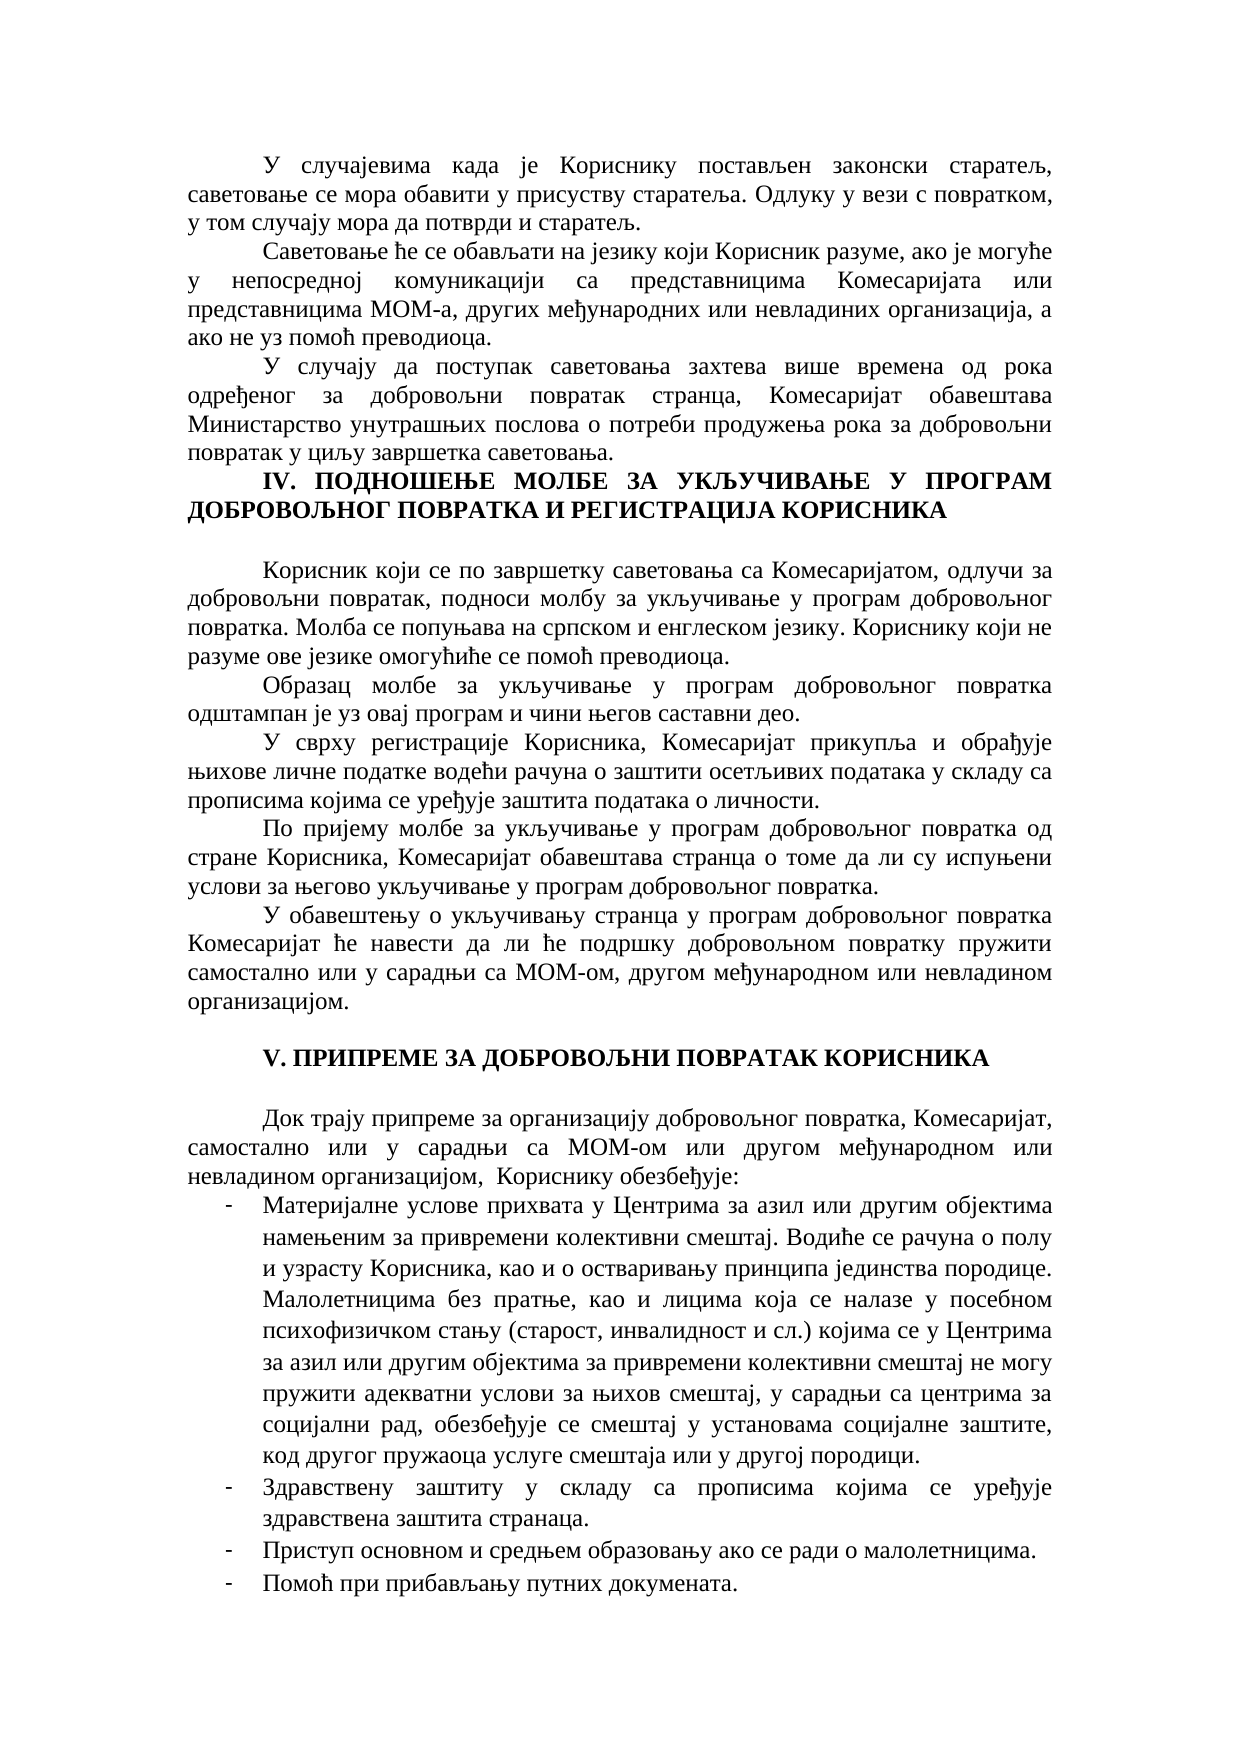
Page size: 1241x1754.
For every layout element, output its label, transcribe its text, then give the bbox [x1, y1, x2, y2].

text У случајевима када је Кориснику постављен законски старатељ, саветовање се мора обавити у присуству старатеља. Oдлуку у вези с повратком, у том случају мора да потврди и старатељ. [187, 150, 1053, 236]
text У сврху регистрације Корисника, Комесаријат прикупља и обрађује њихове личне податке водећи рачуна о заштити осетљивих података у складу са прописима којима се уређује заштита података о личности. [187, 727, 1053, 813]
text У случају да поступак саветовања захтева више времена од рока одређеног за добровољни повратак странца, Комесаријат обавештава Министарство унутрашњих послова о потреби продужења рока за добровољни повратак у циљу завршетка саветовања. [187, 351, 1053, 466]
list Помоћ при прибављању путних докумената. [225, 1567, 1053, 1598]
list Материјалне услове прихвата у Центрима за азил или другим објектима намењеним за привремени колективни смештај. Водиће се рачуна о полу и узрасту Корисника, као и о остваривању принципа јединства породице. Малолетницима без пратње, као и лицима која се налазе у посебном психофизичком стању (старост, инвалидност и сл.) којима се у Центрима за азил или другим објектима за привремени колективни смештај не могу пружити адекватни услови за њихов смештај, у сарадњи са центрима за социјални рад, обезбеђује се смештај у установама социјалне заштите, код другог пружаоца услуге смештаја или у другој породици. [225, 1189, 1053, 1468]
text Корисник који се по завршетку саветовања са Комесаријатом, одлучи за добровољни повратак, подноси молбу за укључивање у програм добровољног повратка. Молба се попуњава на српском и енглеском језику. Кориснику који не разуме ове језике омогућиће се помоћ преводиоца. [187, 555, 1053, 670]
text V. ПРИПРЕМЕ ЗА ДОБРОВОЉНИ ПОВРАТАК КОРИСНИКА [187, 1043, 1053, 1072]
list Приступ основном и средњем образовању ако се ради о малолетницима. [225, 1534, 1053, 1565]
text IV. ПОДНОШЕЊЕ МОЛБЕ ЗА УКЉУЧИВАЊЕ У ПРОГРАМ ДОБРОВОЉНОГ ПОВРАТКА И РЕГИСТРАЦИЈА КОРИСНИКА [187, 466, 1053, 524]
text Док трају припреме за организацију добровољног повратка, Комесаријат, самостално или у сарадњи са МОМ-ом или другом међународном или невладином организацијом, Кориснику обезбеђује: [187, 1103, 1053, 1189]
text Образац молбе за укључивање у програм добровољног повратка одштампан је уз овај програм и чини његов саставни део. [187, 670, 1053, 727]
text У обавештењу о укључивању странца у програм добровољног повратка Комесаријат ће навести да ли ће подршку добровољном повратку пружити самостално или у сарадњи са МОМ-ом, другом међународном или невладином организацијом. [187, 900, 1053, 1015]
text По пријему молбе за укључивање у програм добровољног повратка од стране Корисника, Комесаријат обавештава странца о томе да ли су испуњени услови за његово укључивање у програм добровољног повратка. [187, 813, 1053, 900]
text Саветовање ће се обављати на језику који Корисник разуме, ако је могуће у непосредној комуникацији са представницима Комесаријата или представницима МОМ-а, других међународних или невладиних организација, а ако не уз помоћ преводиоца. [187, 236, 1053, 351]
list Здравствену заштиту у складу са прописима којима се уређује здравствена заштита странаца. [225, 1471, 1053, 1532]
